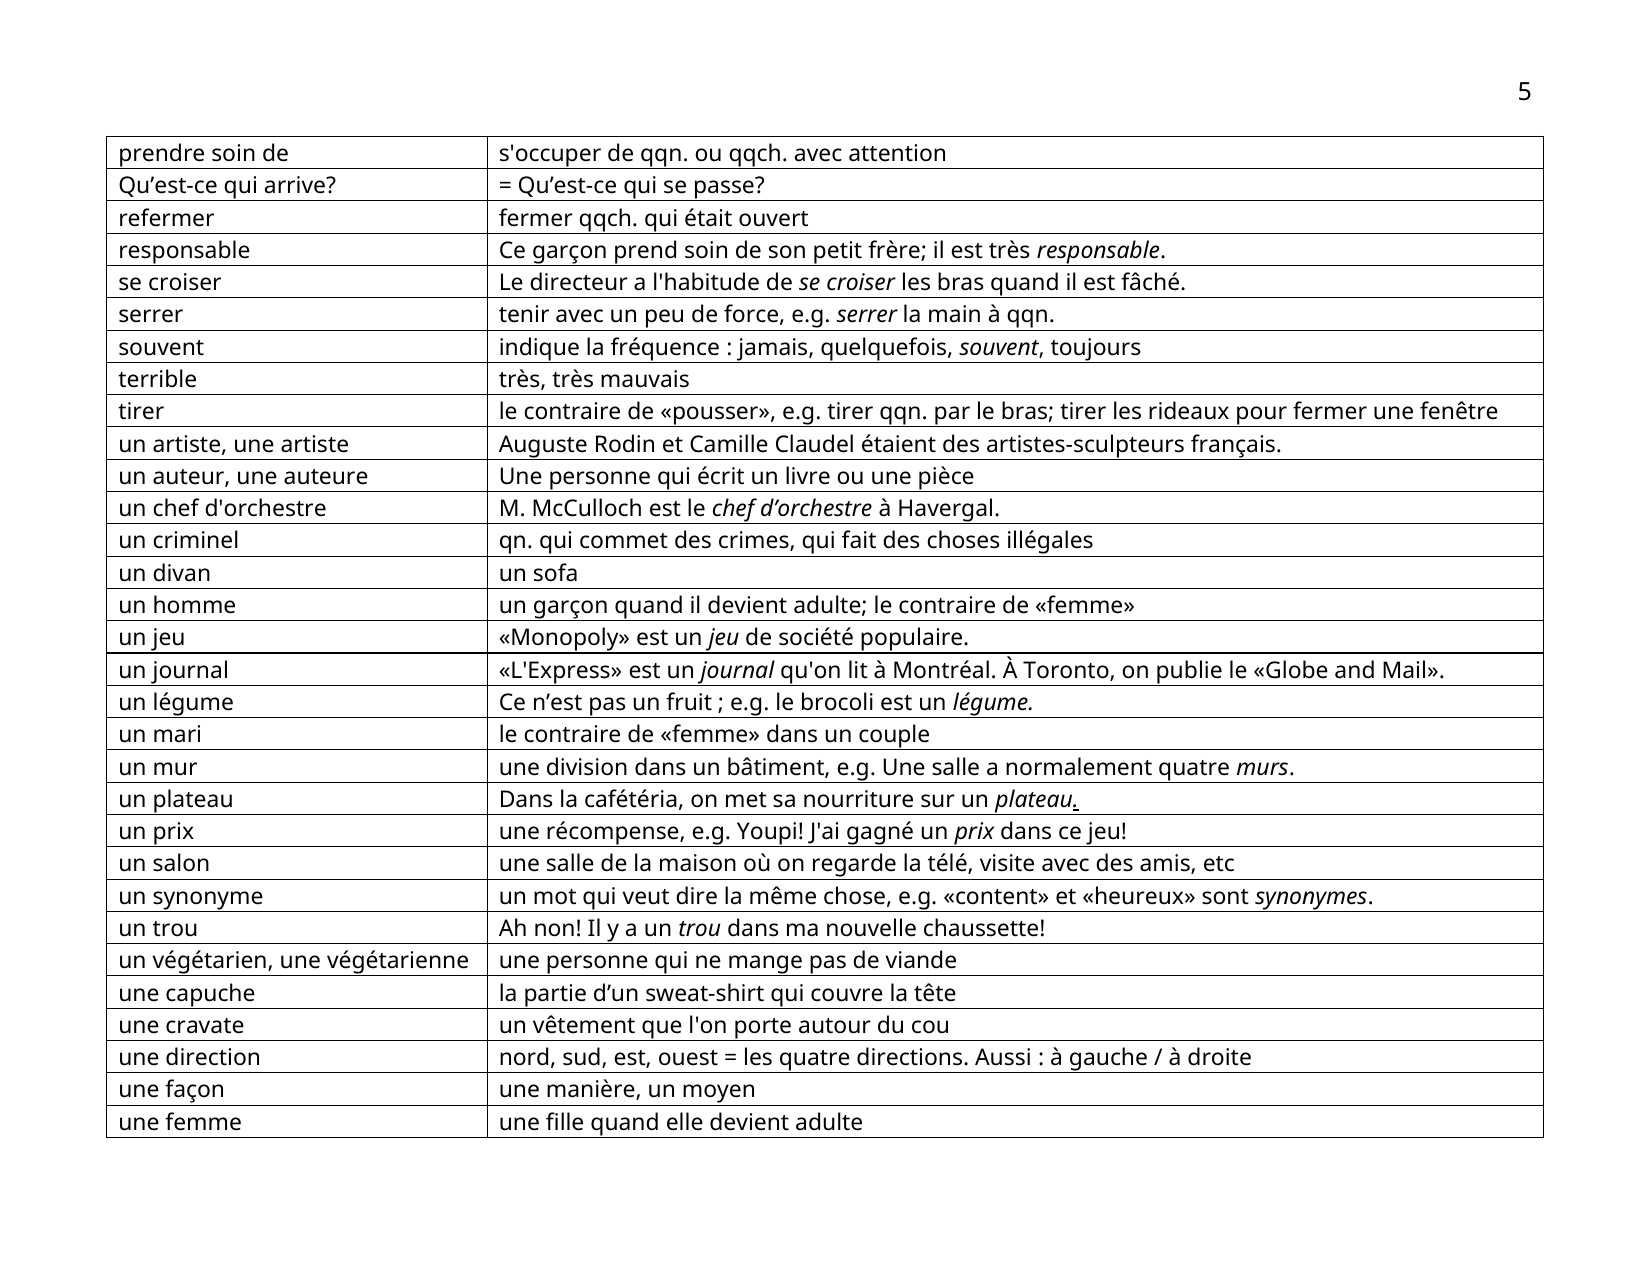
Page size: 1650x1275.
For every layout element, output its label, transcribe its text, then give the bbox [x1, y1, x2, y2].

table_cell Ce n’est pas un fruit ; e.g. le brocoli est un légume. [488, 686, 1543, 717]
table_cell un salon [107, 847, 487, 878]
table_cell une fille quand elle devient adulte [488, 1106, 1543, 1137]
table_cell Dans la cafétéria, on met sa nourriture sur un plateau. [488, 783, 1543, 814]
table_cell Qu’est-ce qui arrive? [107, 169, 487, 200]
table_cell Auguste Rodin et Camille Claudel étaient des artistes-sculpteurs français. [488, 427, 1543, 459]
table_cell prendre soin de [107, 137, 487, 168]
table_cell un criminel [107, 524, 487, 556]
table_cell Ce garçon prend soin de son petit frère; il est très responsable. [488, 234, 1543, 265]
table_cell un mari [107, 718, 487, 749]
table_cell un trou [107, 912, 487, 943]
table_cell se croiser [107, 266, 487, 297]
table_cell un homme [107, 589, 487, 620]
table_cell une femme [107, 1106, 487, 1137]
table_cell tenir avec un peu de force, e.g. serrer la main à qqn. [488, 298, 1543, 329]
table_cell un auteur, une auteure [107, 460, 487, 491]
table_cell une division dans un bâtiment, e.g. Une salle a normalement quatre murs. [488, 750, 1543, 782]
table_cell une personne qui ne mange pas de viande [488, 944, 1543, 975]
table_cell un légume [107, 686, 487, 717]
table_cell une salle de la maison où on regarde la télé, visite avec des amis, etc [488, 847, 1543, 878]
table_cell «L'Express» est un journal qu'on lit à Montréal. À Toronto, on publie le «Globe and Mail». [488, 654, 1543, 685]
table_cell indique la fréquence : jamais, quelquefois, souvent, toujours [488, 331, 1543, 362]
table_cell un sofa [488, 557, 1543, 588]
table_cell un mot qui veut dire la même chose, e.g. «content» et «heureux» sont synonymes. [488, 880, 1543, 911]
table_cell une façon [107, 1073, 487, 1104]
table_cell un divan [107, 557, 487, 588]
table_cell responsable [107, 234, 487, 265]
table_cell refermer [107, 201, 487, 233]
table_cell serrer [107, 298, 487, 329]
table_cell la partie d’un sweat-shirt qui couvre la tête [488, 976, 1543, 1008]
table_cell le contraire de «femme» dans un couple [488, 718, 1543, 749]
table_cell un chef d'orchestre [107, 492, 487, 523]
table_cell une manière, un moyen [488, 1073, 1543, 1104]
table_cell s'occuper de qqn. ou qqch. avec attention [488, 137, 1543, 168]
table_cell tirer [107, 395, 487, 426]
table_cell le contraire de «pousser», e.g. tirer qqn. par le bras; tirer les rideaux pour fermer une fenêtre [488, 395, 1543, 426]
table_cell un végétarien, une végétarienne [107, 944, 487, 975]
table_cell fermer qqch. qui était ouvert [488, 201, 1543, 233]
table_cell une direction [107, 1041, 487, 1072]
table_cell un plateau [107, 783, 487, 814]
table_cell un vêtement que l'on porte autour du cou [488, 1009, 1543, 1040]
table_cell qn. qui commet des crimes, qui fait des choses illégales [488, 524, 1543, 556]
table_cell «Monopoly» est un jeu de société populaire. [488, 621, 1543, 652]
table_cell un artiste, une artiste [107, 427, 487, 459]
table_cell terrible [107, 363, 487, 394]
table_cell Le directeur a l'habitude de se croiser les bras quand il est fâché. [488, 266, 1543, 297]
table_cell un jeu [107, 621, 487, 652]
table_cell Ah non! Il y a un trou dans ma nouvelle chaussette! [488, 912, 1543, 943]
table_cell un synonyme [107, 880, 487, 911]
table_cell une capuche [107, 976, 487, 1008]
table_cell un prix [107, 815, 487, 846]
table_cell un journal [107, 654, 487, 685]
table_cell un mur [107, 750, 487, 782]
table_cell souvent [107, 331, 487, 362]
table_cell M. McCulloch est le chef d’orchestre à Havergal. [488, 492, 1543, 523]
table_cell Une personne qui écrit un livre ou une pièce [488, 460, 1543, 491]
table_cell = Qu’est-ce qui se passe? [488, 169, 1543, 200]
table_cell nord, sud, est, ouest = les quatre directions. Aussi : à gauche / à droite [488, 1041, 1543, 1072]
table_cell très, très mauvais [488, 363, 1543, 394]
table_cell une récompense, e.g. Youpi! J'ai gagné un prix dans ce jeu! [488, 815, 1543, 846]
table_cell un garçon quand il devient adulte; le contraire de «femme» [488, 589, 1543, 620]
table_cell une cravate [107, 1009, 487, 1040]
